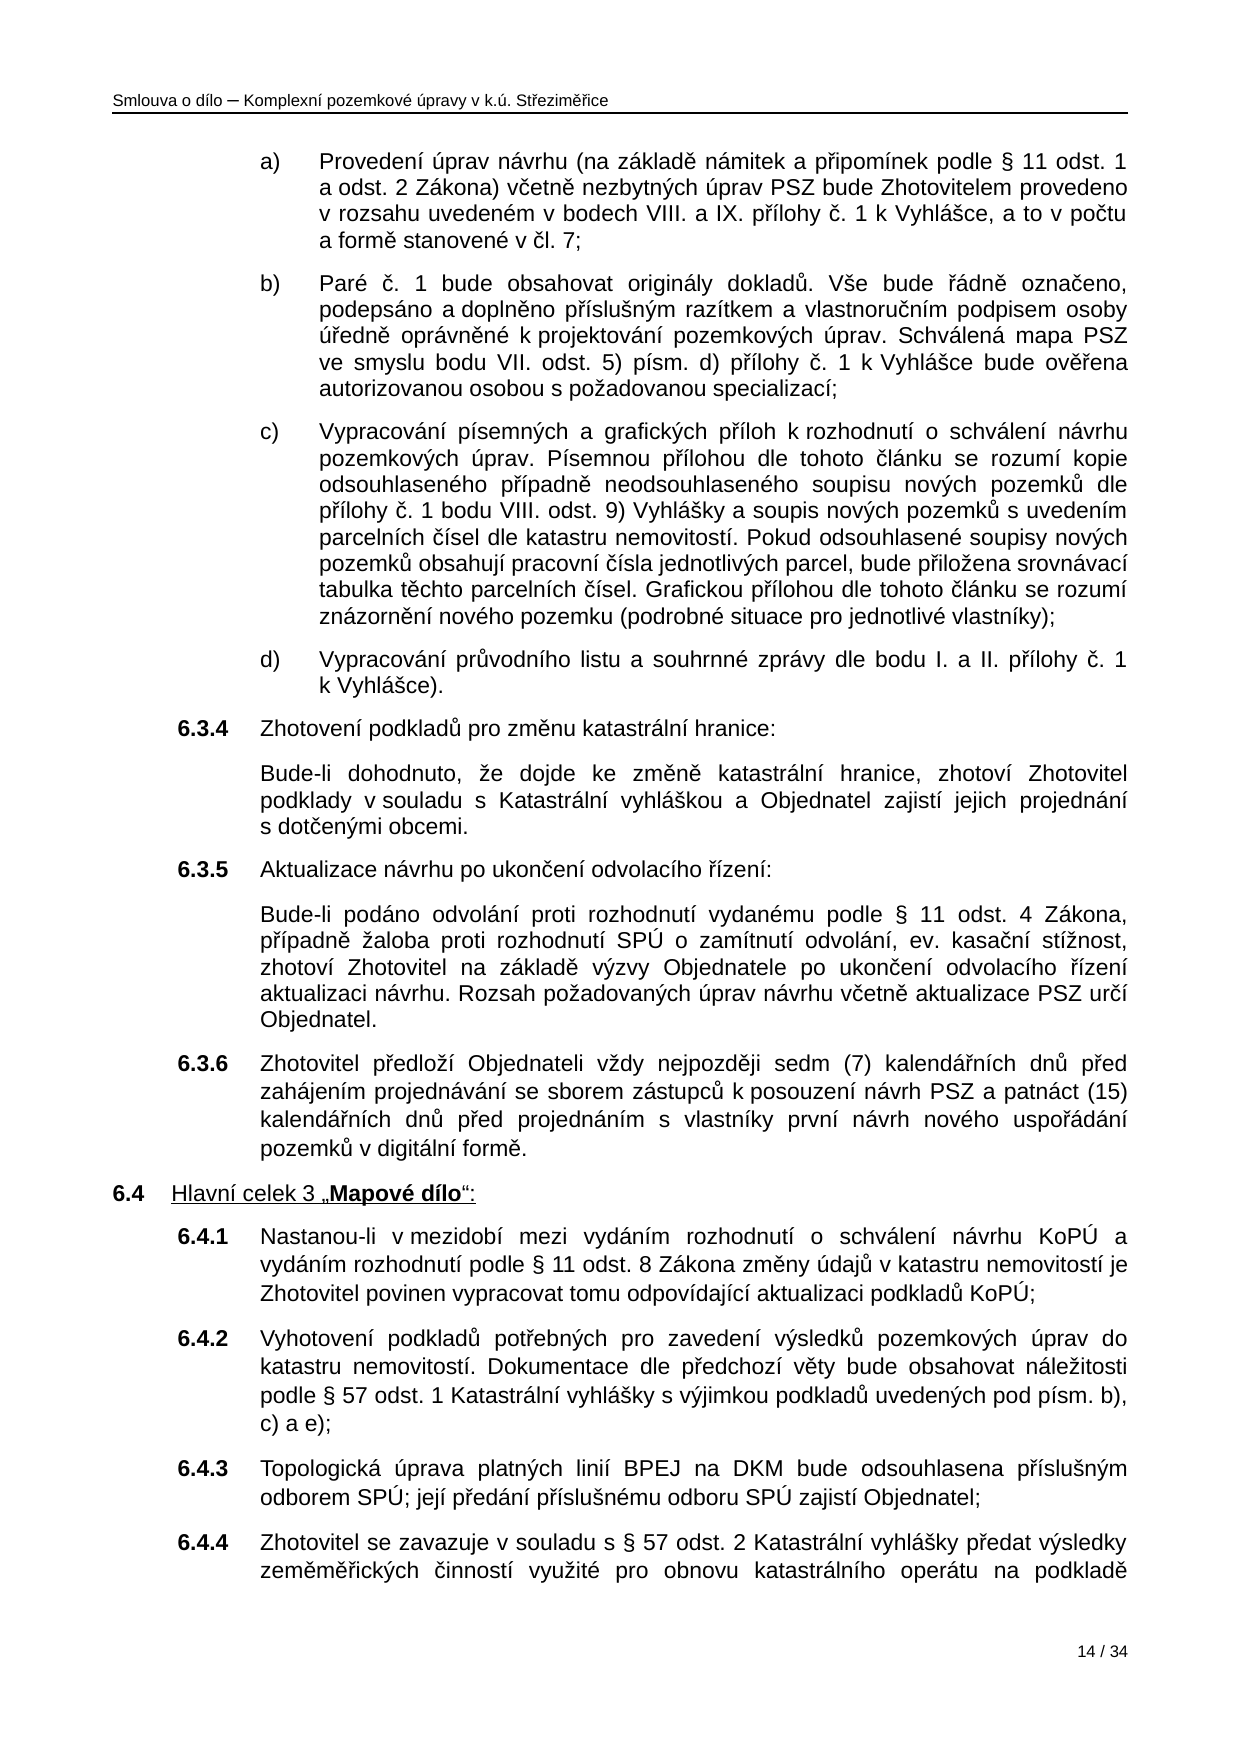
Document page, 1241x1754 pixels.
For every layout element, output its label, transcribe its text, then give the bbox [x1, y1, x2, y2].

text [177, 1529, 1128, 1584]
text Zhotovitel předloží Objednateli vždy nejpozději sedm (7) kalendářních dnů před zahájením projednávání se sborem zástupců k posouzení návrh PSZ a patnáct (15) kalendářních dnů před projednáním s vlastníky první návrh nového uspořádání pozemků v digitální formě. [177, 1049, 1128, 1161]
text Zhotovení podkladů pro změnu katastrální hranice: [177, 715, 1128, 741]
list Provedení úprav návrhu (na základě námitek a připomínek podle § 11 odst. 1 a odst. 2 Zákona) včetně nezbytných úprav PSZ bude Zhotovitelem provedeno v rozsahu uvedeném v bodech VIII. a IX. přílohy č. 1 k Vyhlášce, a to v počtu a formě stanovené v čl. 7; [260, 148, 1128, 253]
list Vypracování písemných a grafických příloh k rozhodnutí o schválení návrhu pozemkových úprav. Písemnou přílohou dle tohoto článku se rozumí kopie odsouhlaseného případně neodsouhlaseného soupisu nových pozemků dle přílohy č. 1 bodu VIII. odst. 9) Vyhlášky a soupis nových pozemků s uvedením parcelních čísel dle katastru nemovitostí. Pokud odsouhlasené soupisy nových pozemků obsahují pracovní čísla jednotlivých parcel, bude přiložena srovnávací tabulka těchto parcelních čísel. Grafickou přílohou dle tohoto článku se rozumí znázornění nového pozemku (podrobné situace pro jednotlivé vlastníky); [260, 418, 1128, 629]
text Hlavní celek 3 „Mapové dílo“: [112, 1180, 1128, 1206]
list Paré č. 1 bude obsahovat originály dokladů. Vše bude řádně označeno, podepsáno a doplněno příslušným razítkem a vlastnoručním podpisem osoby úředně oprávněné k projektování pozemkových úprav. Schválená mapa PSZ ve smyslu bodu VII. odst. 5) písm. d) přílohy č. 1 k Vyhlášce bude ověřena autorizovanou osobou s požadovanou specializací; [260, 270, 1128, 402]
list Vypracování průvodního listu a souhrnné zprávy dle bodu I. a II. přílohy č. 1 k Vyhlášce). [260, 646, 1128, 698]
text Vyhotovení podkladů potřebných pro zavedení výsledků pozemkových úprav do katastru nemovitostí. Dokumentace dle předchozí věty bude obsahovat náležitosti podle § 57 odst. 1 Katastrální vyhlášky s výjimkou podkladů uvedených pod písm. b), c) a e); [177, 1325, 1128, 1437]
text Nastanou-li v mezidobí mezi vydáním rozhodnutí o schválení návrhu KoPÚ a vydáním rozhodnutí podle § 11 odst. 8 Zákona změny údajů v katastru nemovitostí je Zhotovitel povinen vypracovat tomu odpovídající aktualizaci podkladů KoPÚ; [177, 1223, 1128, 1306]
list Bude-li dohodnuto, že dojde ke změně katastrální hranice, zhotoví Zhotovitel podklady v souladu s Katastrální vyhláškou a Objednatel zajistí jejich projednání s dotčenými obcemi. [260, 760, 1128, 839]
list Bude-li podáno odvolání proti rozhodnutí vydanému podle § 11 odst. 4 Zákona, případně žaloba proti rozhodnutí SPÚ o zamítnutí odvolání, ev. kasační stížnost, zhotoví Zhotovitel na základě výzvy Objednatele po ukončení odvolacího řízení aktualizaci návrhu. Rozsah požadovaných úprav návrhu včetně aktualizace PSZ určí Objednatel. [260, 901, 1128, 1033]
text Topologická úprava platných linií BPEJ na DKM bude odsouhlasena příslušným odborem SPÚ; její předání příslušnému odboru SPÚ zajistí Objednatel; [177, 1455, 1128, 1510]
text Aktualizace návrhu po ukončení odvolacího řízení: [177, 856, 1128, 882]
